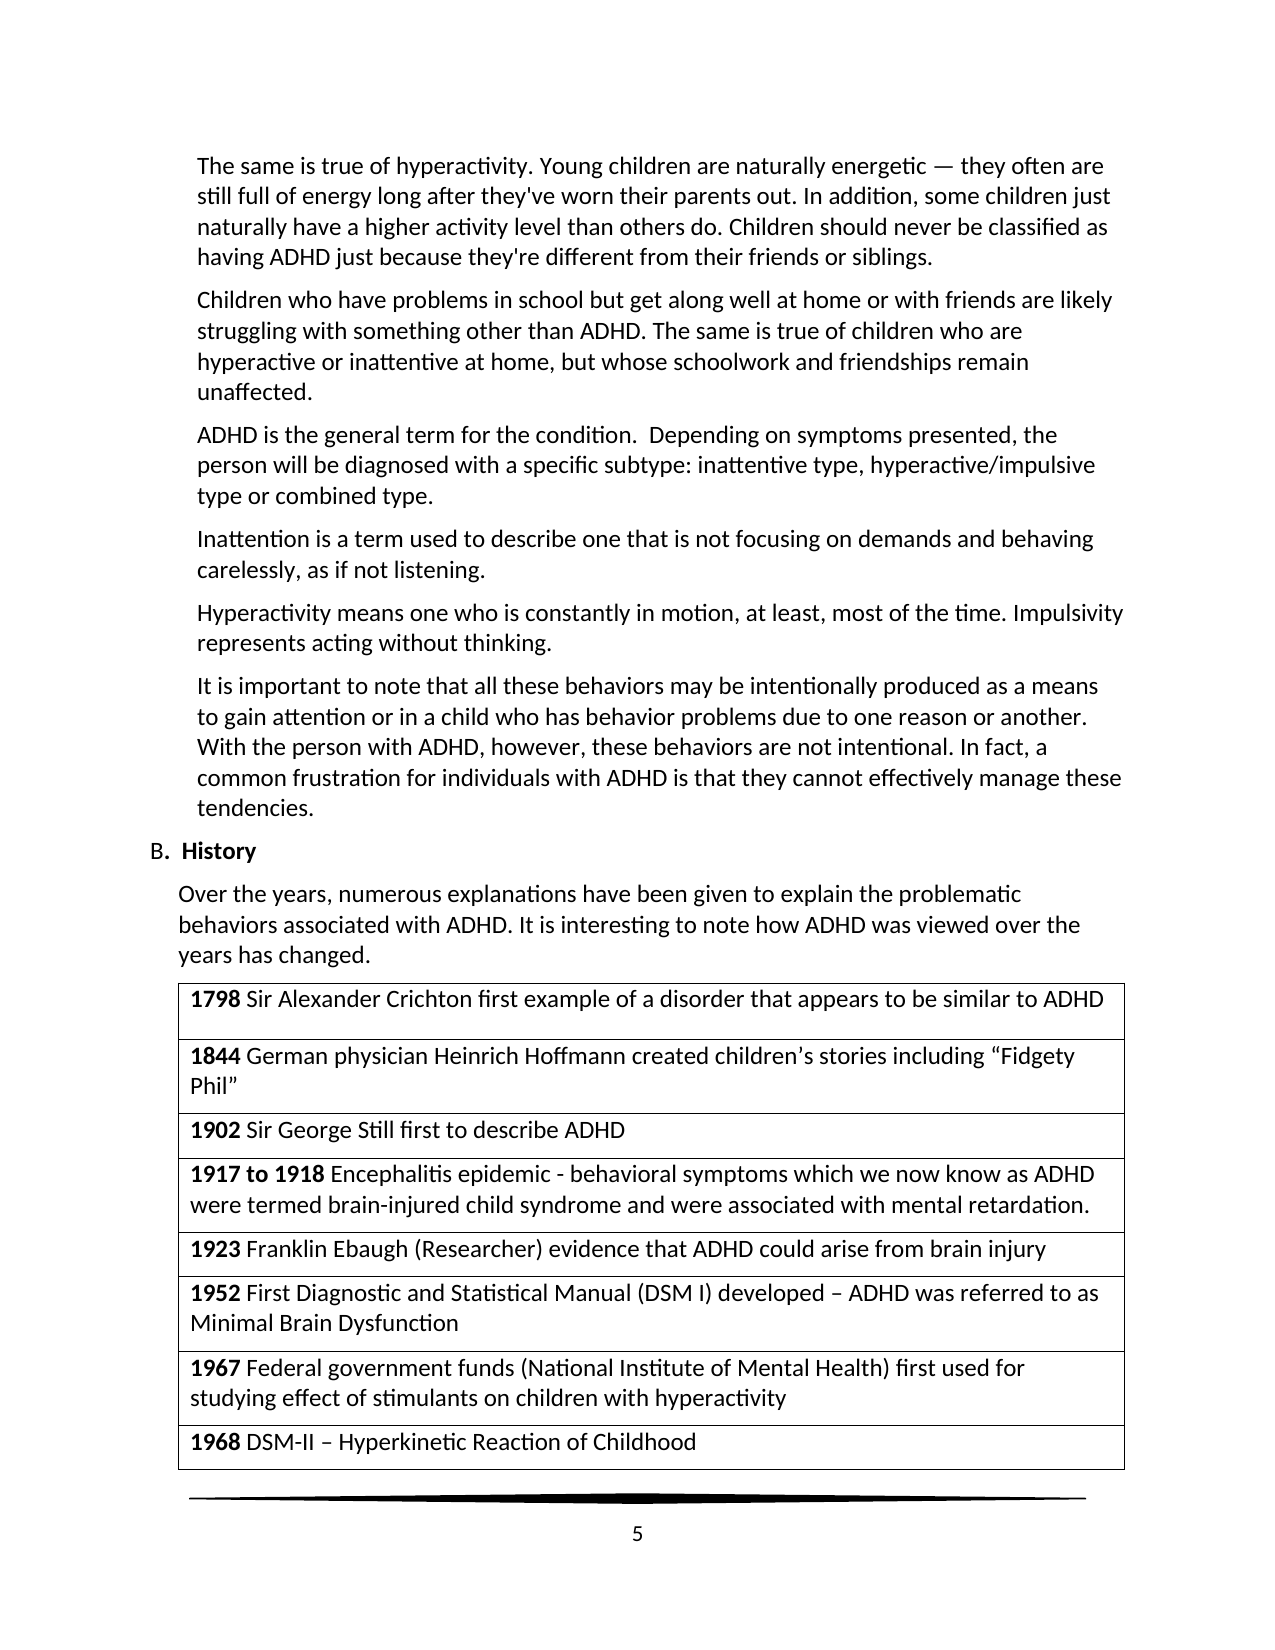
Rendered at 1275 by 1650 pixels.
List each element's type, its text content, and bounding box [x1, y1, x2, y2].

text Inattention is a term used to describe one that is not focusing on demands and behaving carelessly, as if not listening. [197, 523, 1125, 584]
text The same is true of hyperactivity. Young children are naturally energetic — they often are still full of energy long after they've worn their parents out. In addition, some children just naturally have a higher activity level than others do. Children should never be classified as having ADHD just because they're different from their friends or siblings. [197, 150, 1125, 272]
table_cell 1844 German physician Heinrich Hoffmann created children’s stories including “Fidgety Phil” [179, 1040, 1124, 1113]
table_cell 1923 Franklin Ebaugh (Researcher) evidence that ADHD could arise from brain injury [179, 1233, 1124, 1276]
table_cell 1952 First Diagnostic and Statistical Manual (DSM I) developed – ADHD was referred to as Minimal Brain Dysfunction [179, 1277, 1124, 1351]
table_cell 1917 to 1918 Encephalitis epidemic - behavioral symptoms which we now know as ADHD were termed brain-injured child syndrome and were associated with mental retardation. [179, 1159, 1124, 1232]
text ADHD is the general term for the condition. Depending on symptoms presented, the person will be diagnosed with a specific subtype: inattentive type, hyperactive/impulsive type or combined type. [197, 419, 1125, 511]
text Children who have problems in school but get along well at home or with friends are likely struggling with something other than ADHD. The same is true of children who are hyperactive or inattentive at home, but whose schoolwork and friendships remain unaffected. [197, 284, 1125, 407]
text It is important to note that all these behaviors may be intentionally produced as a means to gain attention or in a child who has behavior problems due to one reason or another. With the person with ADHD, however, these behaviors are not intentional. In fact, a common frustration for individuals with ADHD is that they cannot effectively manage these tendencies. [197, 670, 1125, 823]
text Hyperactivity means one who is constantly in motion, at least, most of the time. Impulsivity represents acting without thinking. [197, 597, 1125, 658]
text Over the years, numerous explanations have been given to explain the problematic behaviors associated with ADHD. It is interesting to note how ADHD was viewed over the years has changed. [178, 878, 1125, 970]
text B. History [150, 835, 1125, 866]
table_cell 1968 DSM-II – Hyperkinetic Reaction of Childhood [179, 1426, 1124, 1469]
table_header 1798 Sir Alexander Crichton first example of a disorder that appears to be similar to ADHD [179, 984, 1124, 1039]
table_cell 1902 Sir George Still first to describe ADHD [179, 1114, 1124, 1157]
table_cell 1967 Federal government funds (National Institute of Mental Health) first used for studying effect of stimulants on children with hyperactivity [179, 1352, 1124, 1425]
